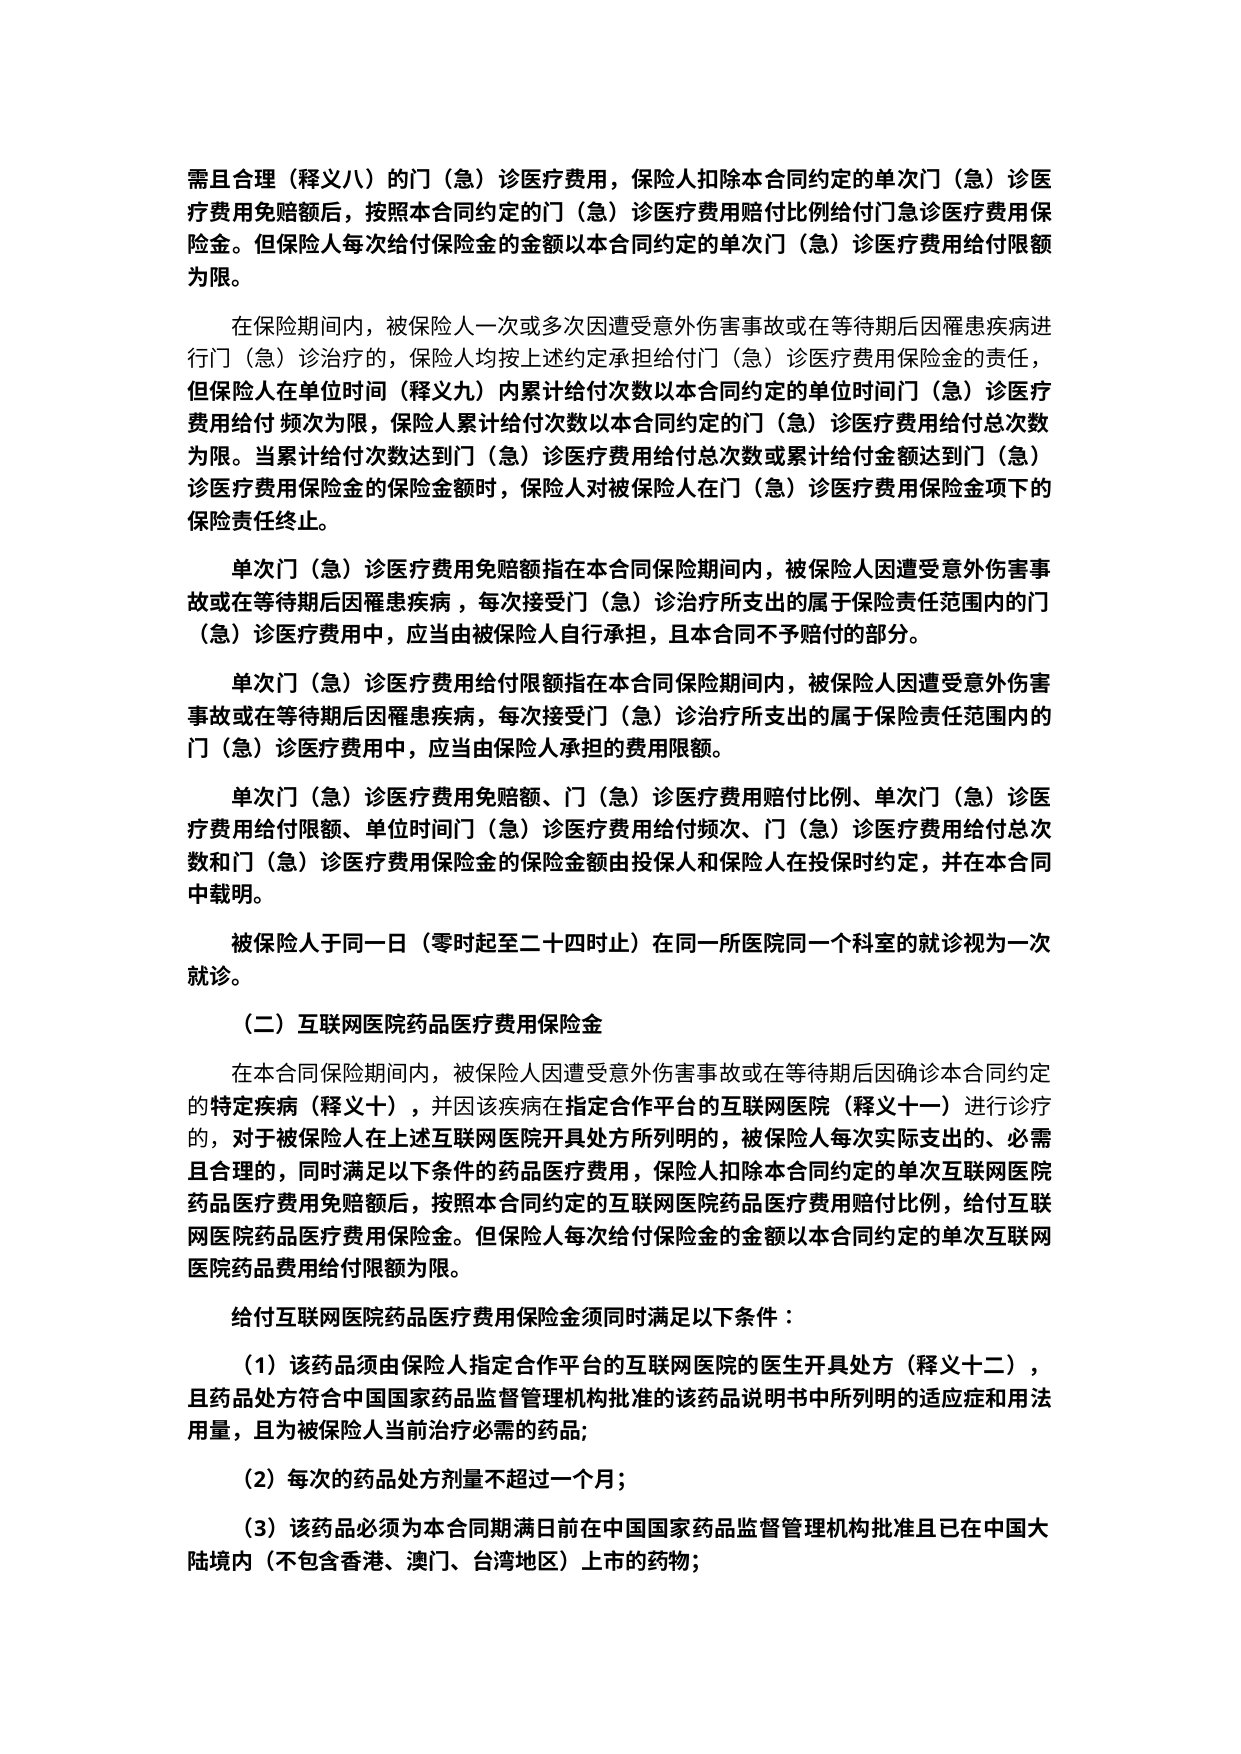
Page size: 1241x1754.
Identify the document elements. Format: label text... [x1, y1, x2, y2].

text （二）互联网医院药品医疗费用保险金 [187, 1007, 1053, 1039]
text （2）每次的药品处方剂量不超过一个月； [187, 1462, 1053, 1494]
text （1）该药品须由保险人指定合作平台的互联网医院的医生开具处方（释义十二），且药品处方符合中国国家药品监督管理机构批准的该药品说明书中所列明的适应症和用法用量，且为被保险人当前治疗必需的药品; [187, 1348, 1053, 1446]
text 单次门（急）诊医疗费用免赔额指在本合同保险期间内，被保险人因遭受意外伤害事故或在等待期后因罹患疾病 ，每次接受门（急）诊治疗所支出的属于保险责任范围内的门（急）诊医疗费用中，应当由被保险人自行承担，且本合同不予赔付的部分。 [187, 552, 1053, 649]
text （3）该药品必须为本合同期满日前在中国国家药品监督管理机构批准且已在中国大陆境内（不包含香港、澳门、台湾地区）上市的药物； [187, 1511, 1053, 1576]
text 被保险人于同一日（零时起至二十四时止）在同一所医院同一个科室的就诊视为一次就诊。 [187, 926, 1053, 991]
text 单次门（急）诊医疗费用免赔额、门（急）诊医疗费用赔付比例、单次门（急）诊医疗费用给付限额、单位时间门（急）诊医疗费用给付频次、门（急）诊医疗费用给付总次数和门（急）诊医疗费用保险金的保险金额由投保人和保险人在投保时约定，并在本合同中载明。 [187, 779, 1053, 909]
text 在保险期间内，被保险人一次或多次因遭受意外伤害事故或在等待期后因罹患疾病进行门（急）诊治疗的，保险人均按上述约定承担给付门（急）诊医疗费用保险金的责任，但保险人在单位时间（释义九）内累计给付次数以本合同约定的单位时间门（急）诊医疗费用给付 频次为限，保险人累计给付次数以本合同约定的门（急）诊医疗费用给付总次数为限。当累计给付次数达到门（急）诊医疗费用给付总次数或累计给付金额达到门（急）诊医疗费用保险金的保险金额时，保险人对被保险人在门（急）诊医疗费用保险金项下的保险责任终止。 [187, 308, 1053, 536]
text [187, 162, 1053, 292]
text 单次门（急）诊医疗费用给付限额指在本合同保险期间内，被保险人因遭受意外伤害事故或在等待期后因罹患疾病，每次接受门（急）诊治疗所支出的属于保险责任范围内的门（急）诊医疗费用中，应当由保险人承担的费用限额。 [187, 666, 1053, 763]
text 在本合同保险期间内，被保险人因遭受意外伤害事故或在等待期后因确诊本合同约定的特定疾病（释义十），并因该疾病在指定合作平台的互联网医院（释义十一）进行诊疗的，对于被保险人在上述互联网医院开具处方所列明的，被保险人每次实际支出的、必需且合理的，同时满足以下条件的药品医疗费用，保险人扣除本合同约定的单次互联网医院药品医疗费用免赔额后，按照本合同约定的互联网医院药品医疗费用赔付比例，给付互联网医院药品医疗费用保险金。但保险人每次给付保险金的金额以本合同约定的单次互联网医院药品费用给付限额为限。 [187, 1056, 1053, 1283]
text 给付互联网医院药品医疗费用保险金须同时满足以下条件∶ [187, 1299, 1053, 1332]
